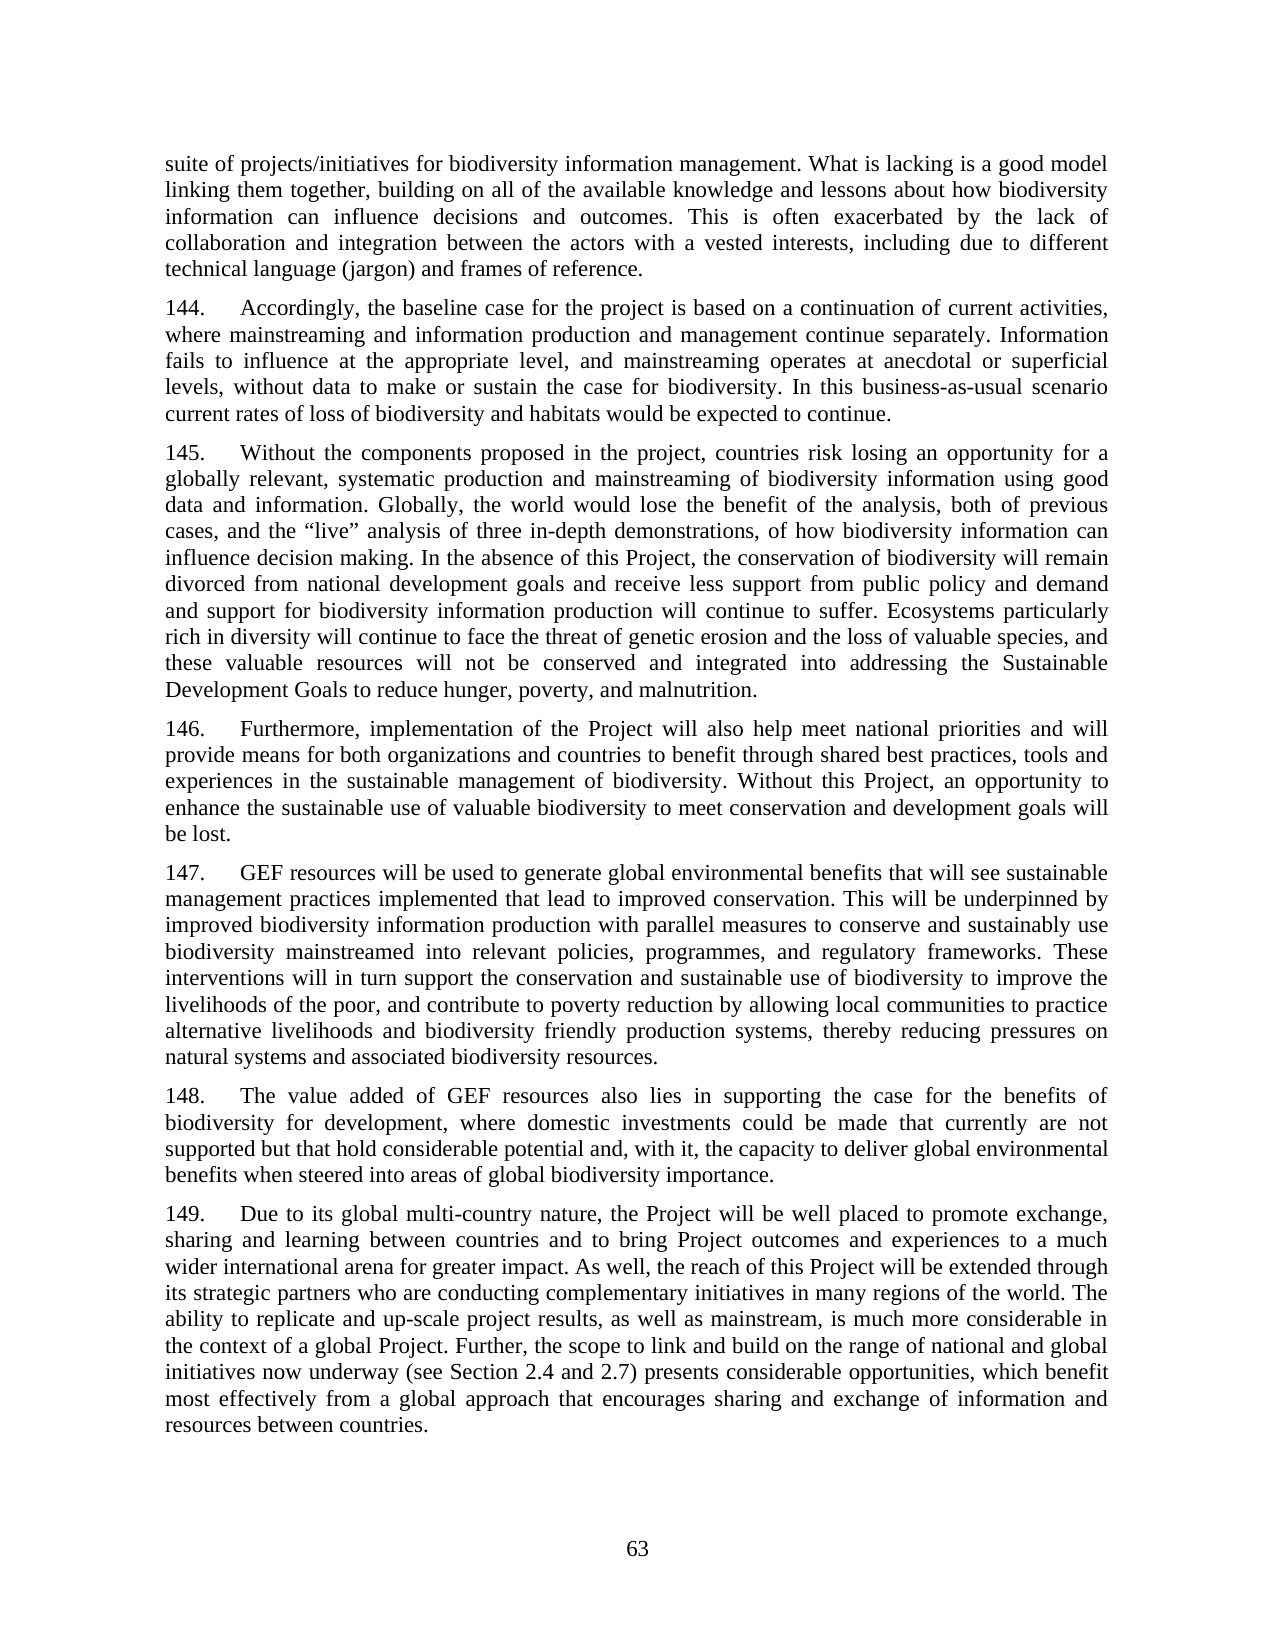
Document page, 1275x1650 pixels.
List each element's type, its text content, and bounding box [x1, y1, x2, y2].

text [165, 150, 1110, 282]
text Without the components proposed in the project, countries risk losing an opportunity for a globally relevant, systematic production and mainstreaming of biodiversity information using good data and information. Globally, the world would lose the benefit of the analysis, both of previous cases, and the “live” analysis of three in-depth demonstrations, of how biodiversity information can influence decision making. In the absence of this Project, the conservation of biodiversity will remain divorced from national development goals and receive less support from public policy and demand and support for biodiversity information production will continue to suffer. Ecosystems particularly rich in diversity will continue to face the threat of genetic erosion and the loss of valuable species, and these valuable resources will not be conserved and integrated into addressing the Sustainable Development Goals to reduce hunger, poverty, and malnutrition. [165, 438, 1110, 702]
text The value added of GEF resources also lies in supporting the case for the benefits of biodiversity for development, where domestic investments could be made that currently are not supported but that hold considerable potential and, with it, the capacity to deliver global environmental benefits when steered into areas of global biodiversity importance. [165, 1082, 1110, 1188]
text Furthermore, implementation of the Project will also help meet national priorities and will provide means for both organizations and countries to benefit through shared best practices, tools and experiences in the sustainable management of biodiversity. Without this Project, an opportunity to enhance the sustainable use of valuable biodiversity to meet conservation and development goals will be lost. [165, 714, 1110, 846]
text GEF resources will be used to generate global environmental benefits that will see sustainable management practices implemented that lead to improved conservation. This will be underpinned by improved biodiversity information production with parallel measures to conserve and sustainably use biodiversity mainstreamed into relevant policies, programmes, and regulatory frameworks. These interventions will in turn support the conservation and sustainable use of biodiversity to improve the livelihoods of the poor, and contribute to poverty reduction by allowing local communities to practice alternative livelihoods and biodiversity friendly production systems, thereby reducing pressures on natural systems and associated biodiversity resources. [165, 859, 1110, 1070]
text Accordingly, the baseline case for the project is based on a continuation of current activities, where mainstreaming and information production and management continue separately. Information fails to influence at the appropriate level, and mainstreaming operates at anecdotal or superficial levels, without data to make or sustain the case for biodiversity. In this business-as-usual scenario current rates of loss of biodiversity and habitats would be expected to continue. [165, 294, 1110, 426]
text Due to its global multi-country nature, the Project will be well placed to promote exchange, sharing and learning between countries and to bring Project outcomes and experiences to a much wider international arena for greater impact. As well, the reach of this Project will be extended through its strategic partners who are conducting complementary initiatives in many regions of the world. The ability to replicate and up-scale project results, as well as mainstream, is much more considerable in the context of a global Project. Further, the scope to link and build on the range of national and global initiatives now underway (see Section 2.4 and 2.7) presents considerable opportunities, which benefit most effectively from a global approach that encourages sharing and exchange of information and resources between countries. [165, 1200, 1110, 1437]
